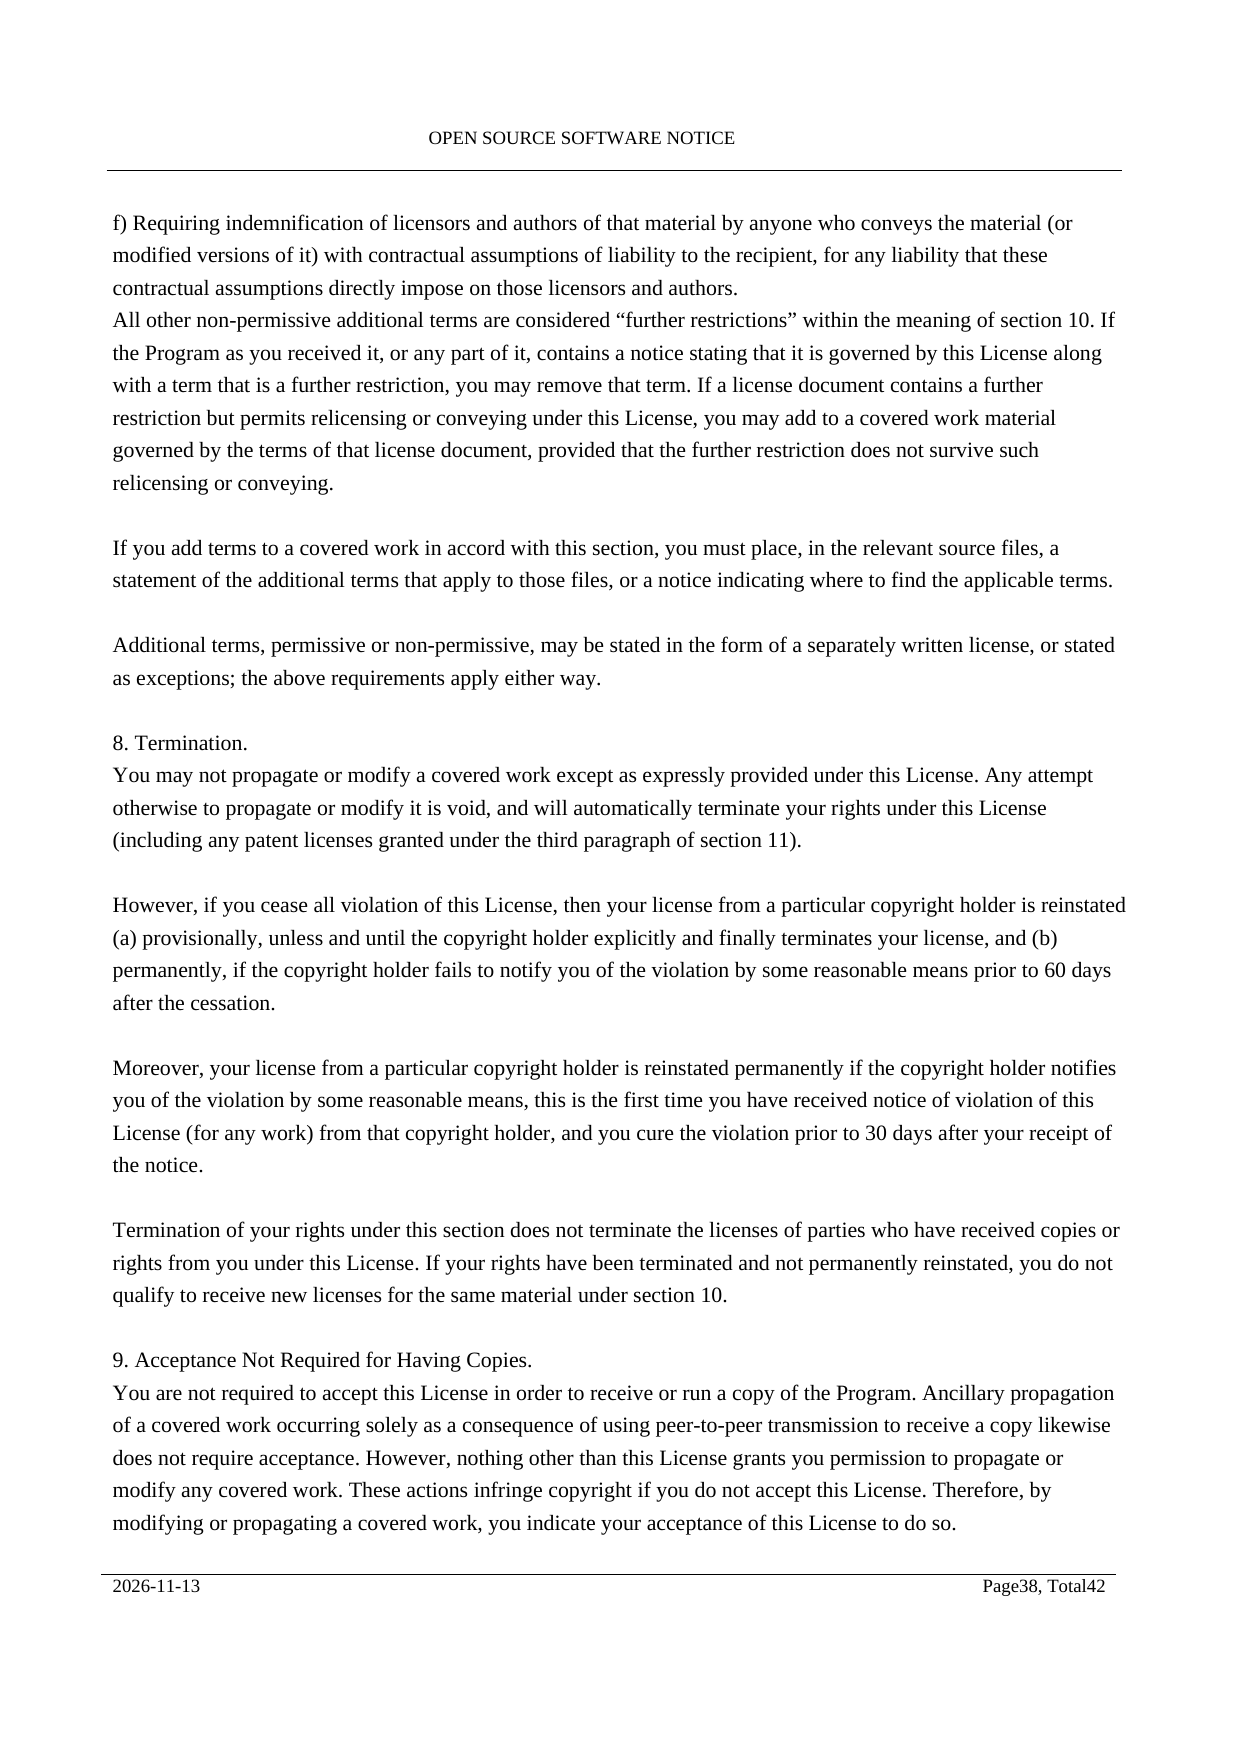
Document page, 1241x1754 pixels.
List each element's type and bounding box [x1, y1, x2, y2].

text [112, 206, 1128, 1539]
